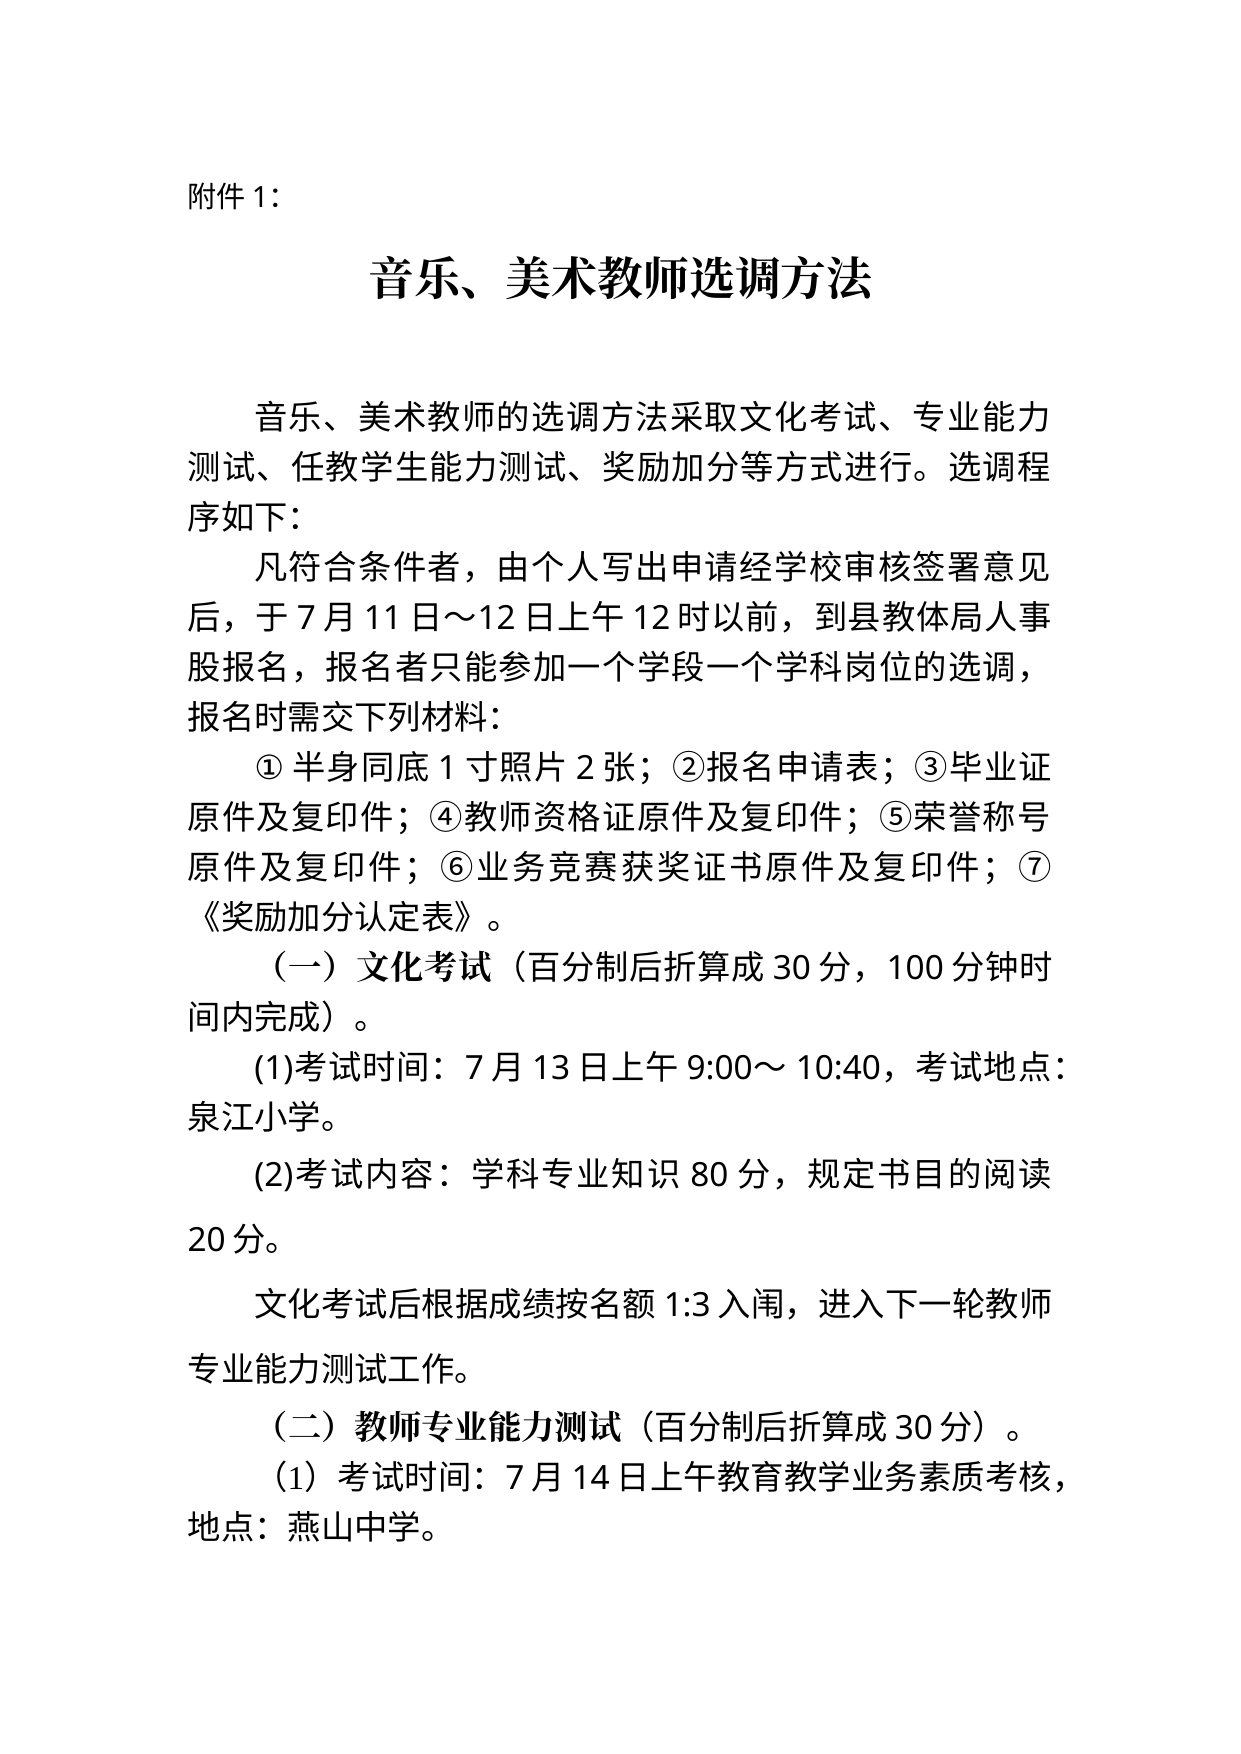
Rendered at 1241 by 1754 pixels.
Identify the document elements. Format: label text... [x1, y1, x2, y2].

text 附件1： [187, 162, 1053, 227]
list 考试时间：7月14日上午教育教学业务素质考核，地点：燕山中学。 [187, 1449, 1053, 1549]
text （一）文化考试（百分制后折算成30分，100分钟时间内完成）。 [187, 939, 1053, 1039]
text 凡符合条件者，由个人写出申请经学校审核签署意见后，于7月11日～12日上午12时以前，到县教体局人事股报名，报名者只能参加一个学段一个学科岗位的选调，报名时需交下列材料： [187, 539, 1053, 739]
text (1)考试时间：7月13日上午9:00～ 10:40，考试地点：泉江小学。 [187, 1039, 1053, 1139]
text 音乐、美术教师的选调方法采取文化考试、专业能力测试、任教学生能力测试、奖励加分等方式进行。选调程序如下： [187, 389, 1053, 539]
text (2)考试内容：学科专业知识80分，规定书目的阅读20分。 [187, 1139, 1053, 1269]
text （二）教师专业能力测试（百分制后折算成30分）。 [187, 1399, 1053, 1449]
text ①半身同底1寸照片2张；②报名申请表；③毕业证原件及复印件；④教师资格证原件及复印件；⑤荣誉称号原件及复印件；⑥业务竞赛获奖证书原件及复印件；⑦《奖励加分认定表》。 [187, 739, 1053, 939]
text 文化考试后根据成绩按名额1:3入闱，进入下一轮教师专业能力测试工作。 [187, 1269, 1053, 1399]
text 音乐、美术教师选调方法 [187, 227, 1053, 324]
